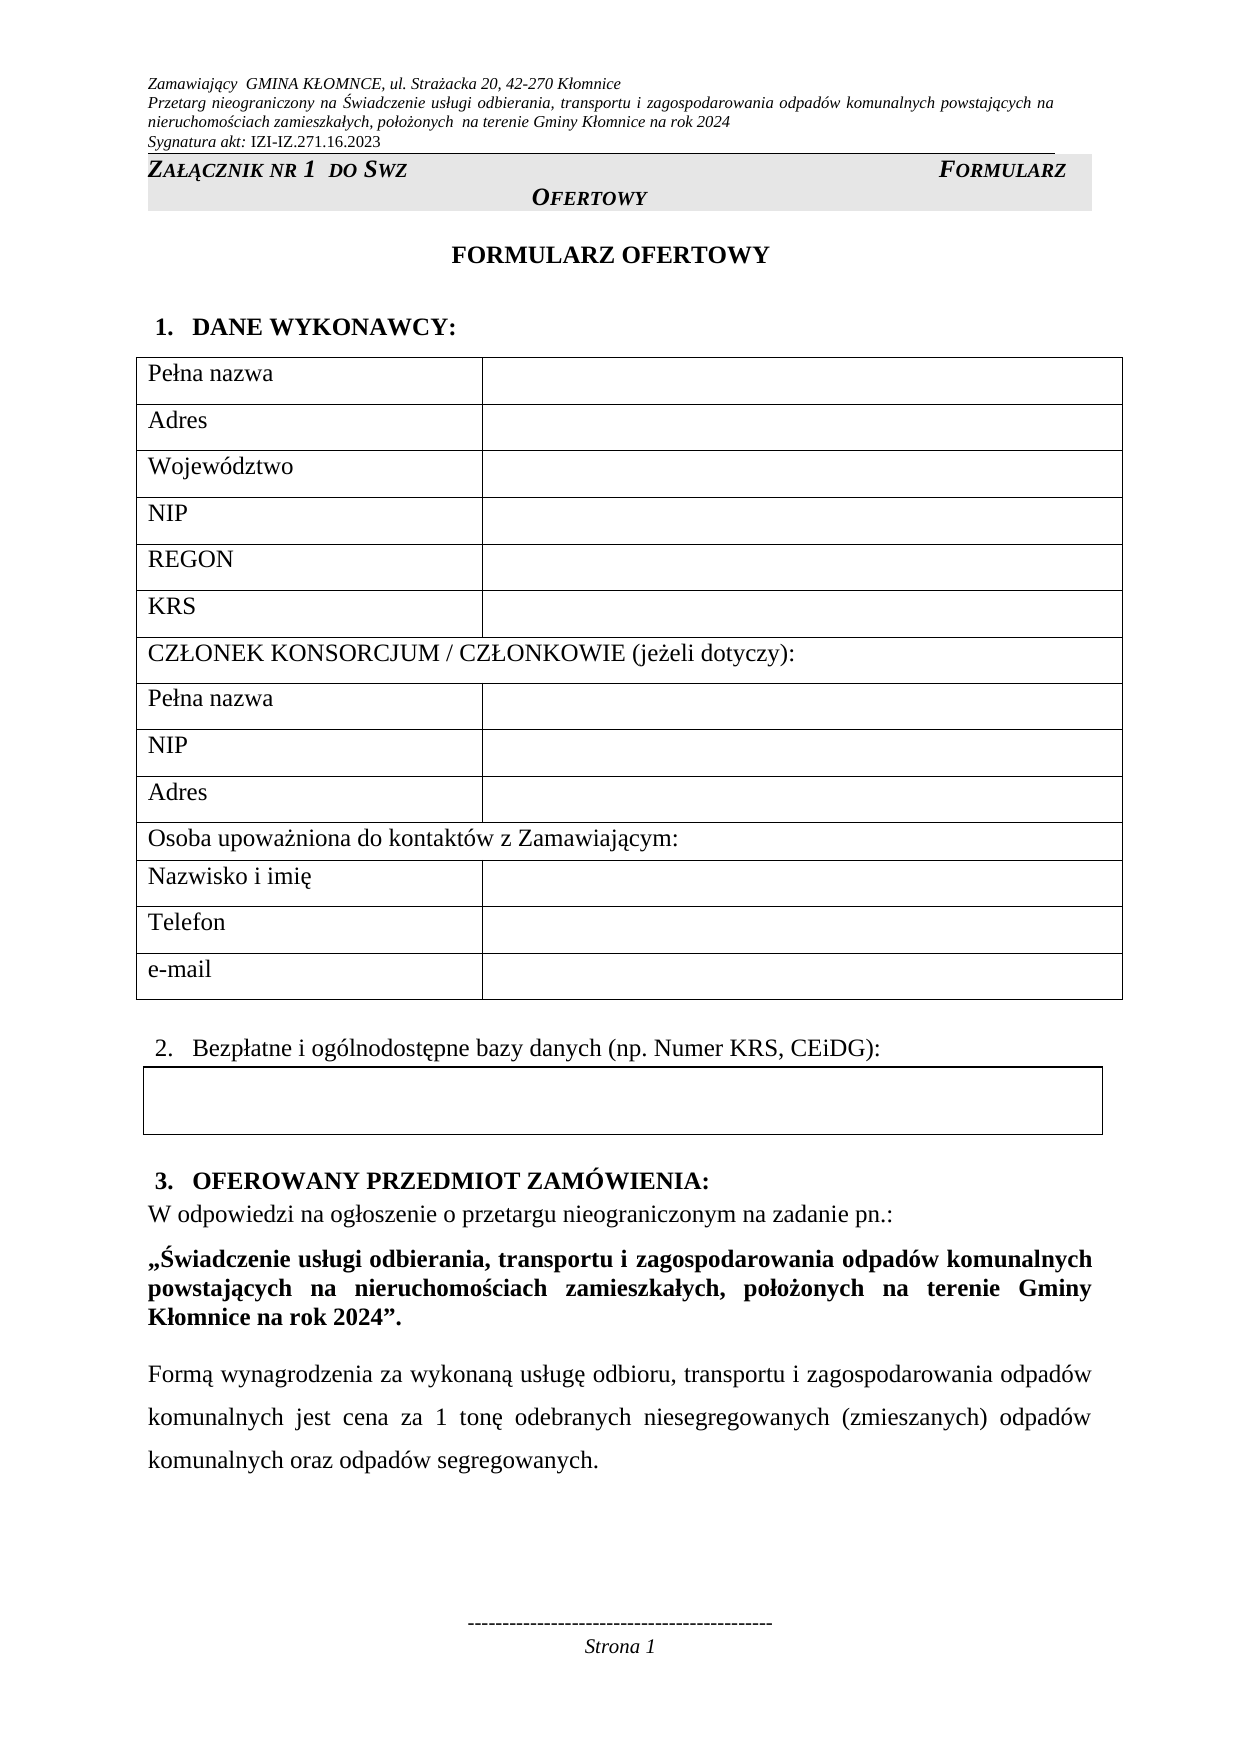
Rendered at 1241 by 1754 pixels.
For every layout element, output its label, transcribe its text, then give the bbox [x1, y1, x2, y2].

table_cell [483, 451, 1122, 497]
table_cell [483, 498, 1122, 543]
table_cell [483, 907, 1122, 953]
table_cell e-mail [137, 954, 482, 999]
table_cell Osoba upoważniona do kontaktów z Zamawiającym: [137, 823, 1122, 860]
table_header [144, 1068, 1102, 1133]
text FORMULARZ OFERTOWY [129, 240, 1092, 269]
table_cell CZŁONEK KONSORCJUM / CZŁONKOWIE (jeżeli dotyczy): [137, 638, 1122, 682]
list DANE WYKONAWCY: [154, 312, 1092, 341]
table_header Pełna nazwa [137, 358, 482, 404]
table_cell [483, 545, 1122, 590]
table_header [483, 358, 1122, 404]
table_cell [483, 405, 1122, 450]
table_cell [483, 684, 1122, 729]
table_cell [483, 777, 1122, 822]
table_cell [483, 591, 1122, 637]
table_cell [483, 861, 1122, 906]
table_cell Województwo [137, 451, 482, 497]
table_cell Nazwisko i imię [137, 861, 482, 906]
table_cell Telefon [137, 907, 482, 953]
text „Świadczenie usługi odbierania, transportu i zagospodarowania odpadów komunalnych powstających na nieruchomościach zamieszkałych, położonych na terenie Gminy Kłomnice na rok 2024”. [148, 1244, 1092, 1331]
table_cell [483, 954, 1122, 999]
subtitle W odpowiedzi na ogłoszenie o przetargu nieograniczonym na zadanie pn.: [148, 1199, 1092, 1227]
table_cell NIP [137, 498, 482, 543]
table_cell Adres [137, 405, 482, 450]
table_cell REGON [137, 545, 482, 590]
list Bezpłatne i ogólnodostępne bazy danych (np. Numer KRS, CEiDG): [154, 1033, 1092, 1062]
table_cell Pełna nazwa [137, 684, 482, 729]
table_cell NIP [137, 730, 482, 776]
table_cell Adres [137, 777, 482, 822]
table_cell KRS [137, 591, 482, 637]
subtitle Załącznik nr 1 do Swz Formularz Ofertowy [148, 154, 1092, 211]
table_cell [483, 730, 1122, 776]
subtitle OFEROWANY PRZEDMIOT ZAMÓWIENIA: [154, 1166, 1092, 1194]
list Formą wynagrodzenia za wykonaną usługę odbioru, transportu i zagospodarowania odpadów komunalnych jest cena za 1 tonę odebranych niesegregowanych (zmieszanych) odpadów komunalnych oraz odpadów segregowanych. [148, 1359, 1092, 1474]
